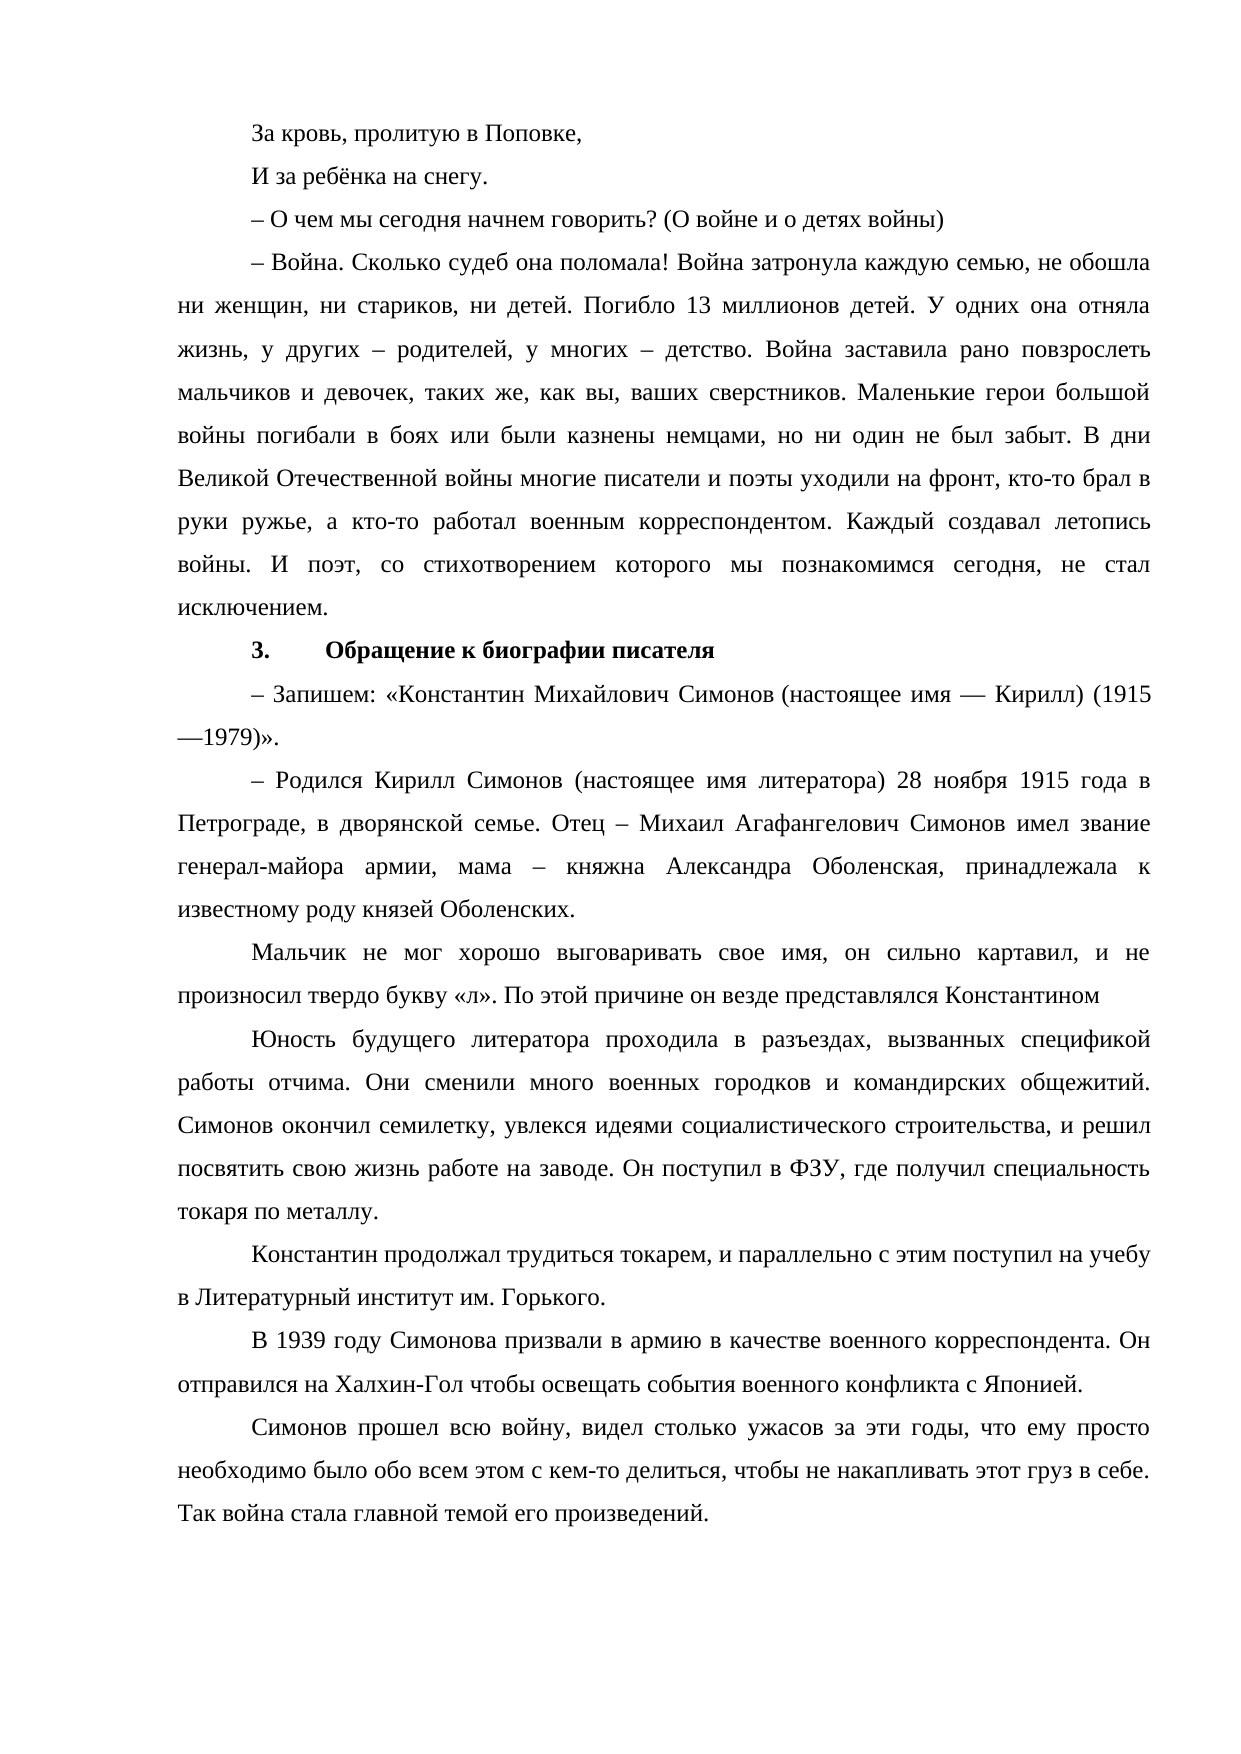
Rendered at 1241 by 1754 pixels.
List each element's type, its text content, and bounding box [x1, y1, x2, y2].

text В 1939 году Симонова призвали в армию в качестве военного корреспондента. Он отправился на Халхин-Гол чтобы освещать события военного конфликта с Японией. [177, 1326, 1152, 1397]
text – Родился Кирилл Симонов (настоящее имя литератора) 28 ноября 1915 года в Петрограде, в дворянской семье. Отец – Михаил Агафангелович Симонов имел звание генерал-майора армии, мама – княжна Александра Оболенская, принадлежала к известному роду князей Оболенских. [177, 765, 1152, 923]
text Симонов прошел всю войну, видел столько ужасов за эти годы, что ему просто необходимо было обо всем этом с кем-то делиться, чтобы не накапливать этот груз в себе. Так война стала главной темой его произведений. [177, 1412, 1152, 1527]
list Обращение к биографии писателя [177, 636, 1152, 664]
text И за ребёнка на снегу. [177, 161, 1152, 190]
text Юность будущего литератора проходила в разъездах, вызванных спецификой работы отчима. Они сменили много военных городков и командирских общежитий. Симонов окончил семилетку, увлекся идеями социалистического строительства, и решил посвятить свою жизнь работе на заводе. Он поступил в ФЗУ, где получил специальность токаря по металлу. [177, 1024, 1152, 1225]
text Константин продолжал трудиться токарем, и параллельно с этим поступил на учебу в Литературный институт им. Горького. [177, 1239, 1152, 1311]
text – Война. Сколько судеб она поломала! Война затронула каждую семью, не обошла ни женщин, ни стариков, ни детей. Погибло 13 миллионов детей. У одних она отняла жизнь, у других – родителей, у многих – детство. Война заставила рано повзрослеть мальчиков и девочек, таких же, как вы, ваших сверстников. Маленькие герои большой войны погибали в боях или были казнены немцами, но ни один не был забыт. В дни Великой Отечественной войны многие писатели и поэты уходили на фронт, кто-то брал в руки ружье, а кто-то работал военным корреспондентом. Каждый создавал летопись войны. И поэт, со стихотворением которого мы познакомимся сегодня, не стал исключением. [177, 247, 1152, 621]
text – Запишем: «Константин Михайлович Симонов (настоящее имя — Кирилл) (1915 —1979)». [177, 679, 1152, 751]
text За кровь, пролитую в Поповке, [177, 118, 1152, 147]
text – О чем мы сегодня начнем говорить? (О войне и о детях войны) [177, 204, 1152, 233]
text Мальчик не мог хорошо выговаривать свое имя, он сильно картавил, и не произносил твердо букву «л». По этой причине он везде представлялся Константином [177, 937, 1152, 1009]
